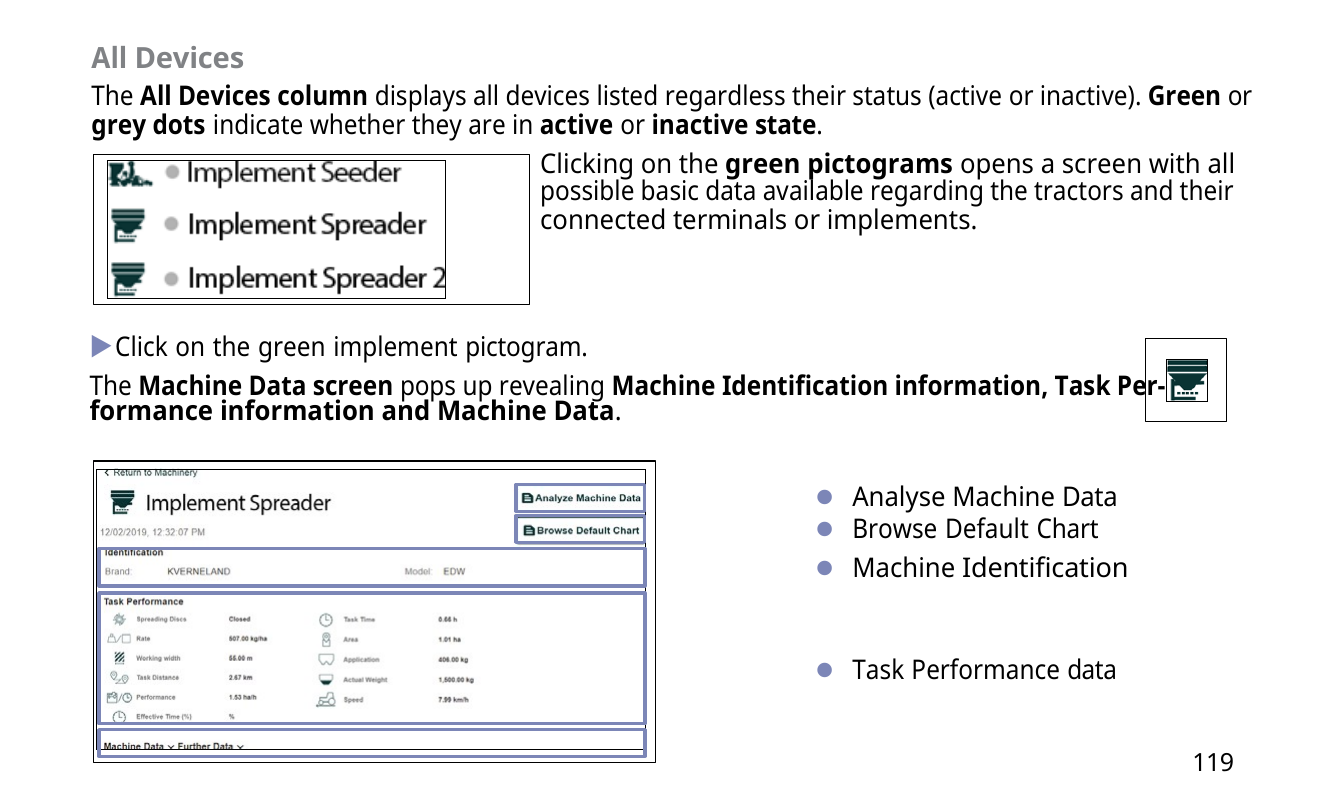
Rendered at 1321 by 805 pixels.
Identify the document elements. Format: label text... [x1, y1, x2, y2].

text Clicking on the green pictograms opens a screen with all possible basic data available regarding the tractors and their connected terminals or implements. [540, 151, 1258, 237]
picture [101, 595, 643, 722]
picture [518, 517, 643, 541]
subtitle The Machine Data screen pops up revealing Machine Identification information, Task Per- formance information and Machine Data. [89, 373, 1232, 428]
list Analyse Machine Data [815, 482, 1258, 513]
picture [101, 550, 643, 584]
subtitle All Devices [91, 37, 1258, 77]
picture [518, 486, 643, 510]
list Browse Default Chart [815, 513, 1258, 544]
list Click on the green implement pictogram. [89, 328, 1258, 364]
picture [97, 470, 645, 547]
list Task Performance data [815, 651, 1258, 688]
text The All Devices column displays all devices listed regardless their status (active or inactive). Green or [91, 82, 1258, 111]
list Machine Identification [815, 548, 1258, 585]
picture [101, 731, 643, 749]
picture [108, 161, 445, 298]
picture [1167, 364, 1207, 373]
text grey dots indicate whether they are in active or inactive state. [91, 111, 1258, 140]
